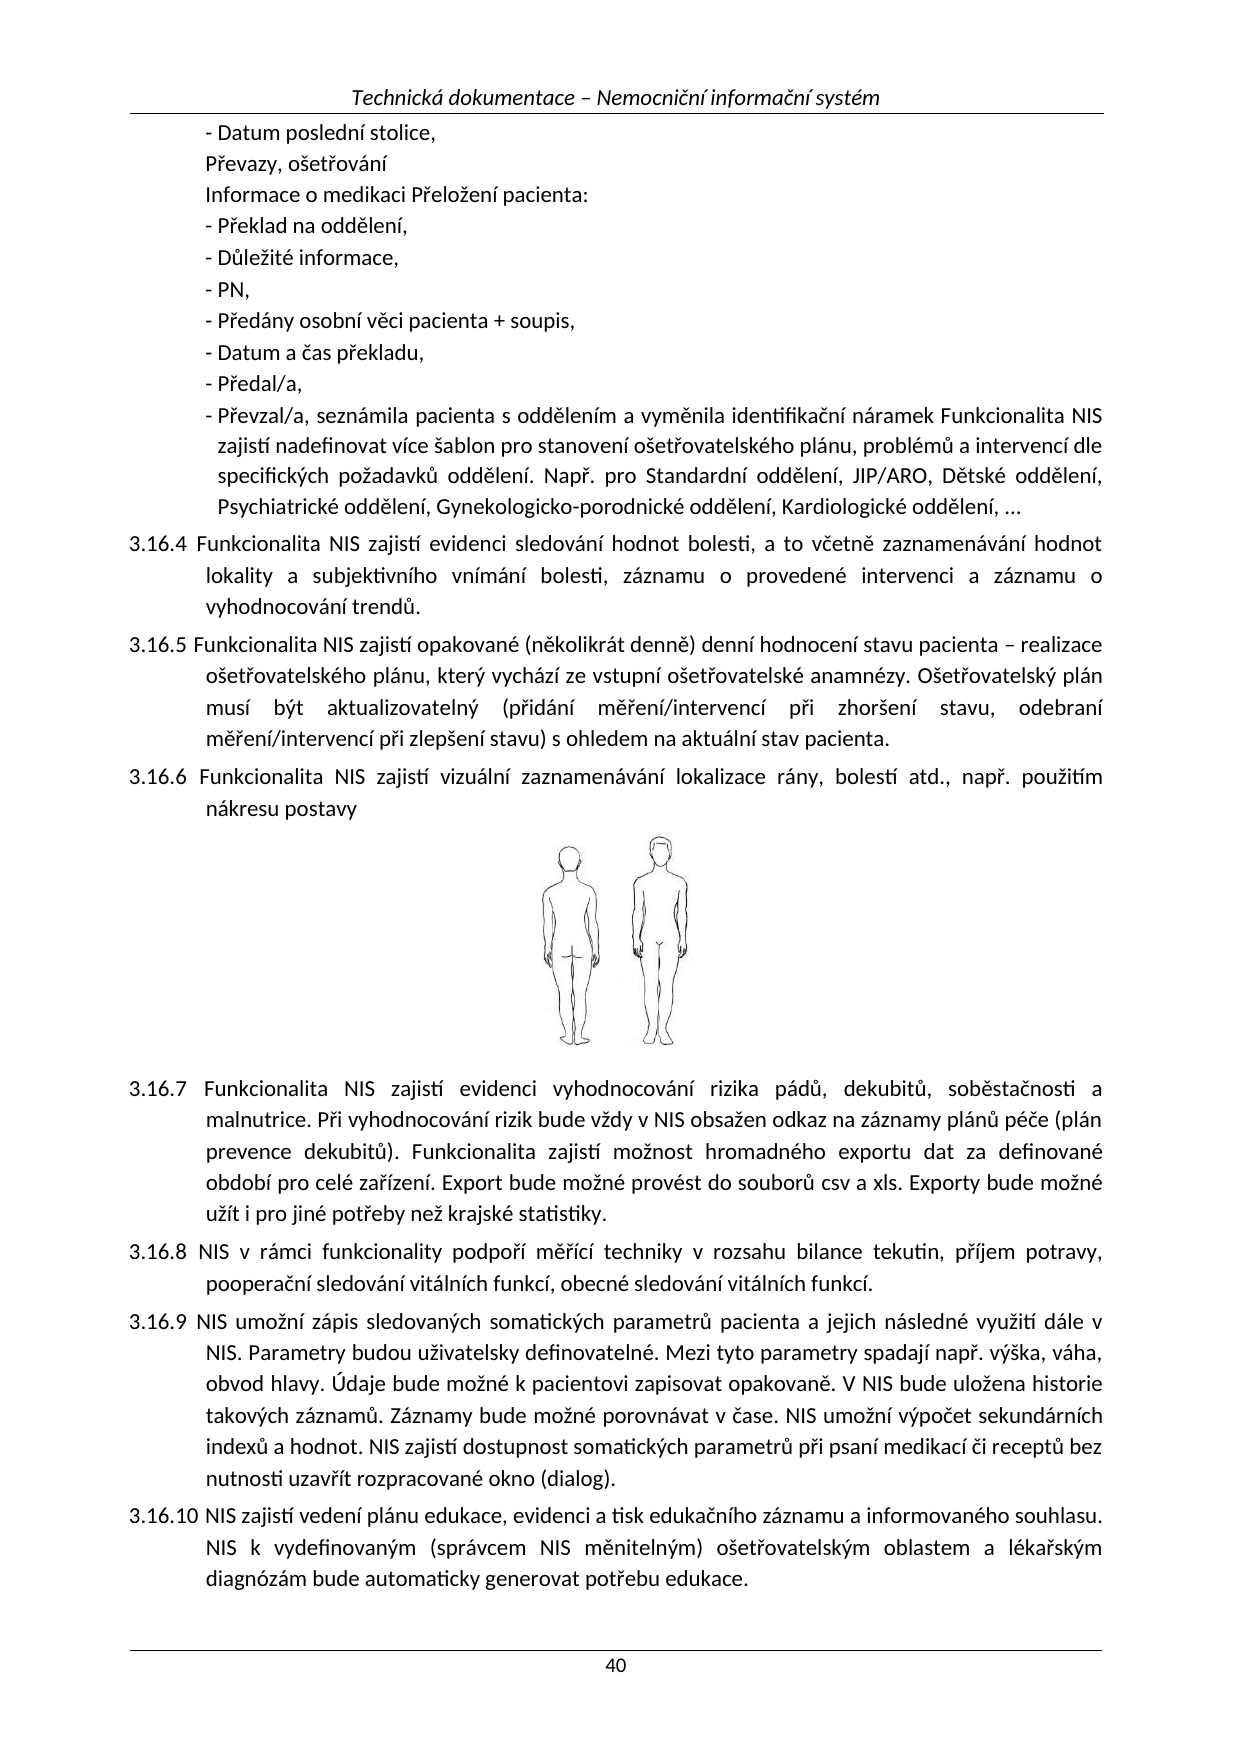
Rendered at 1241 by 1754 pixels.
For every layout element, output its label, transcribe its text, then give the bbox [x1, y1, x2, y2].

text 3.16.9 NIS umožní zápis sledovaných somatických parametrů pacienta a jejich následné využití dále v NIS. Parametry budou uživatelsky definovatelné. Mezi tyto parametry spadají např. výška, váha, obvod hlavy. Údaje bude možné k pacientovi zapisovat opakovaně. V NIS bude uložena historie takových záznamů. Záznamy bude možné porovnávat v čase. NIS umožní výpočet sekundárních indexů a hodnot. NIS zajistí dostupnost somatických parametrů při psaní medikací či receptů bez nutnosti uzavřít rozpracované okno (dialog). [129, 1307, 1104, 1492]
text 3.16.5 Funkcionalita NIS zajistí opakované (několikrát denně) denní hodnocení stavu pacienta – realizace ošetřovatelského plánu, který vychází ze vstupní ošetřovatelské anamnézy. Ošetřovatelský plán musí být aktualizovatelný (přidání měření/intervencí při zhoršení stavu, odebraní měření/intervencí při zlepšení stavu) s ohledem na aktuální stav pacienta. [129, 630, 1104, 752]
picture [526, 831, 710, 1047]
list Datum a čas překladu, [205, 338, 1104, 366]
text Převazy, ošetřování [205, 149, 1104, 177]
list Převzal/a, seznámila pacienta s oddělením a vyměnila identifikační náramek Funkcionalita NIS zajistí nadefinovat více šablon pro stanovení ošetřovatelského plánu, problémů a intervencí dle specifických požadavků oddělení. Např. pro Standardní oddělení, JIP/ARO, Dětské oddělení, Psychiatrické oddělení, Gynekologicko-porodnické oddělení, Kardiologické oddělení, ... [205, 401, 1104, 520]
list Datum poslední stolice, [205, 118, 1104, 146]
text 3.16.8 NIS v rámci funkcionality podpoří měřící techniky v rozsahu bilance tekutin, příjem potravy, pooperační sledování vitálních funkcí, obecné sledování vitálních funkcí. [129, 1237, 1104, 1297]
list Předány osobní věci pacienta + soupis, [205, 306, 1104, 334]
list Překlad na oddělení, [205, 212, 1104, 239]
text 3.16.4 Funkcionalita NIS zajistí evidenci sledování hodnot bolesti, a to včetně zaznamenávání hodnot lokality a subjektivního vnímání bolesti, záznamu o provedené intervenci a záznamu o vyhodnocování trendů. [129, 529, 1104, 620]
text Informace o medikaci Přeložení pacienta: [205, 180, 1104, 208]
list PN, [205, 275, 1104, 303]
list Důležité informace, [205, 243, 1104, 271]
text 3.16.10 NIS zajistí vedení plánu edukace, evidenci a tisk edukačního záznamu a informovaného souhlasu. NIS k vydefinovaným (správcem NIS měnitelným) ošetřovatelským oblastem a lékařským diagnózám bude automaticky generovat potřebu edukace. [129, 1502, 1104, 1592]
list Předal/a, [205, 369, 1104, 397]
text 3.16.6 Funkcionalita NIS zajistí vizuální zaznamenávání lokalizace rány, bolestí atd., např. použitím nákresu postavy [129, 762, 1104, 822]
text 3.16.7 Funkcionalita NIS zajistí evidenci vyhodnocování rizika pádů, dekubitů, soběstačnosti a malnutrice. Při vyhodnocování rizik bude vždy v NIS obsažen odkaz na záznamy plánů péče (plán prevence dekubitů). Funkcionalita zajistí možnost hromadného exportu dat za definované období pro celé zařízení. Export bude možné provést do souborů csv a xls. Exporty bude možné užít i pro jiné potřeby než krajské statistiky. [129, 1074, 1104, 1227]
